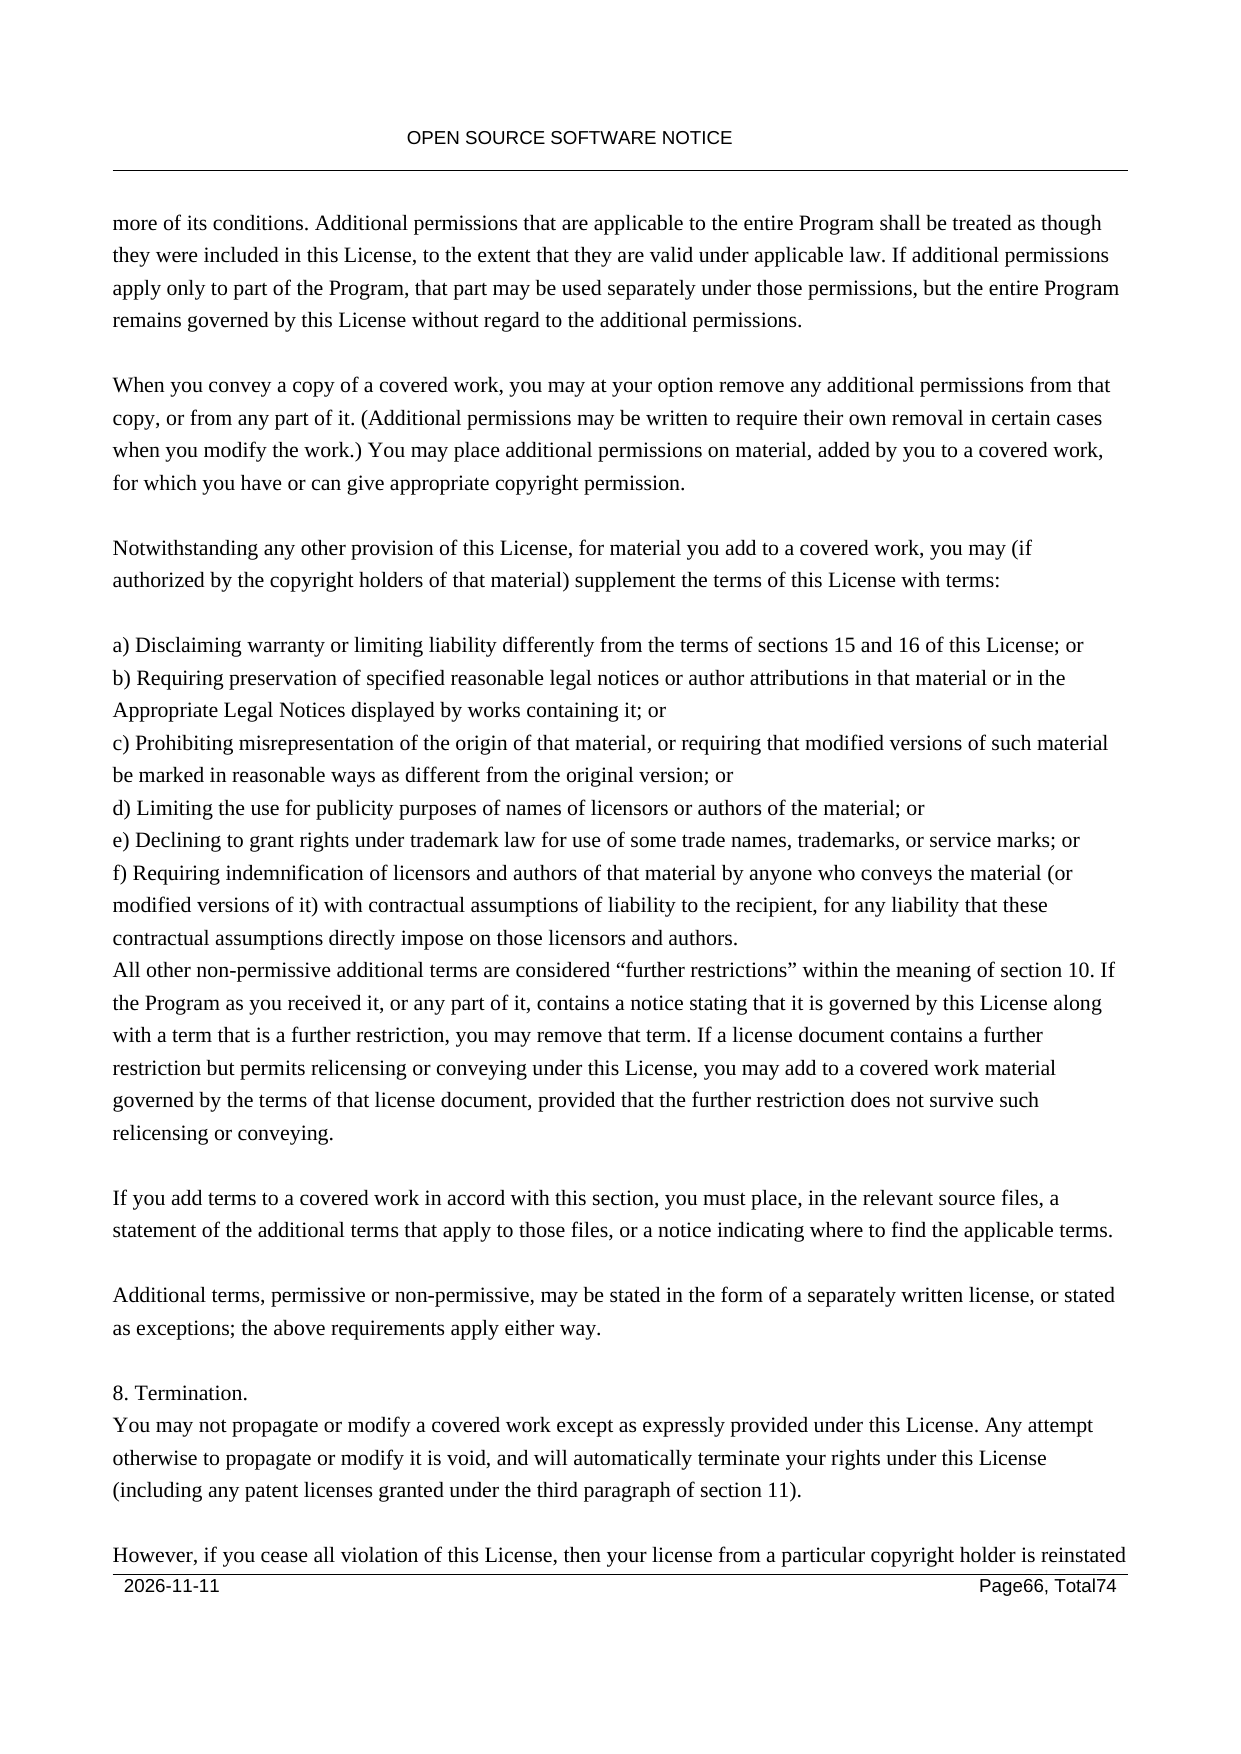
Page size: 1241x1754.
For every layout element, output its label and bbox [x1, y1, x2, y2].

text [112, 206, 1128, 1571]
